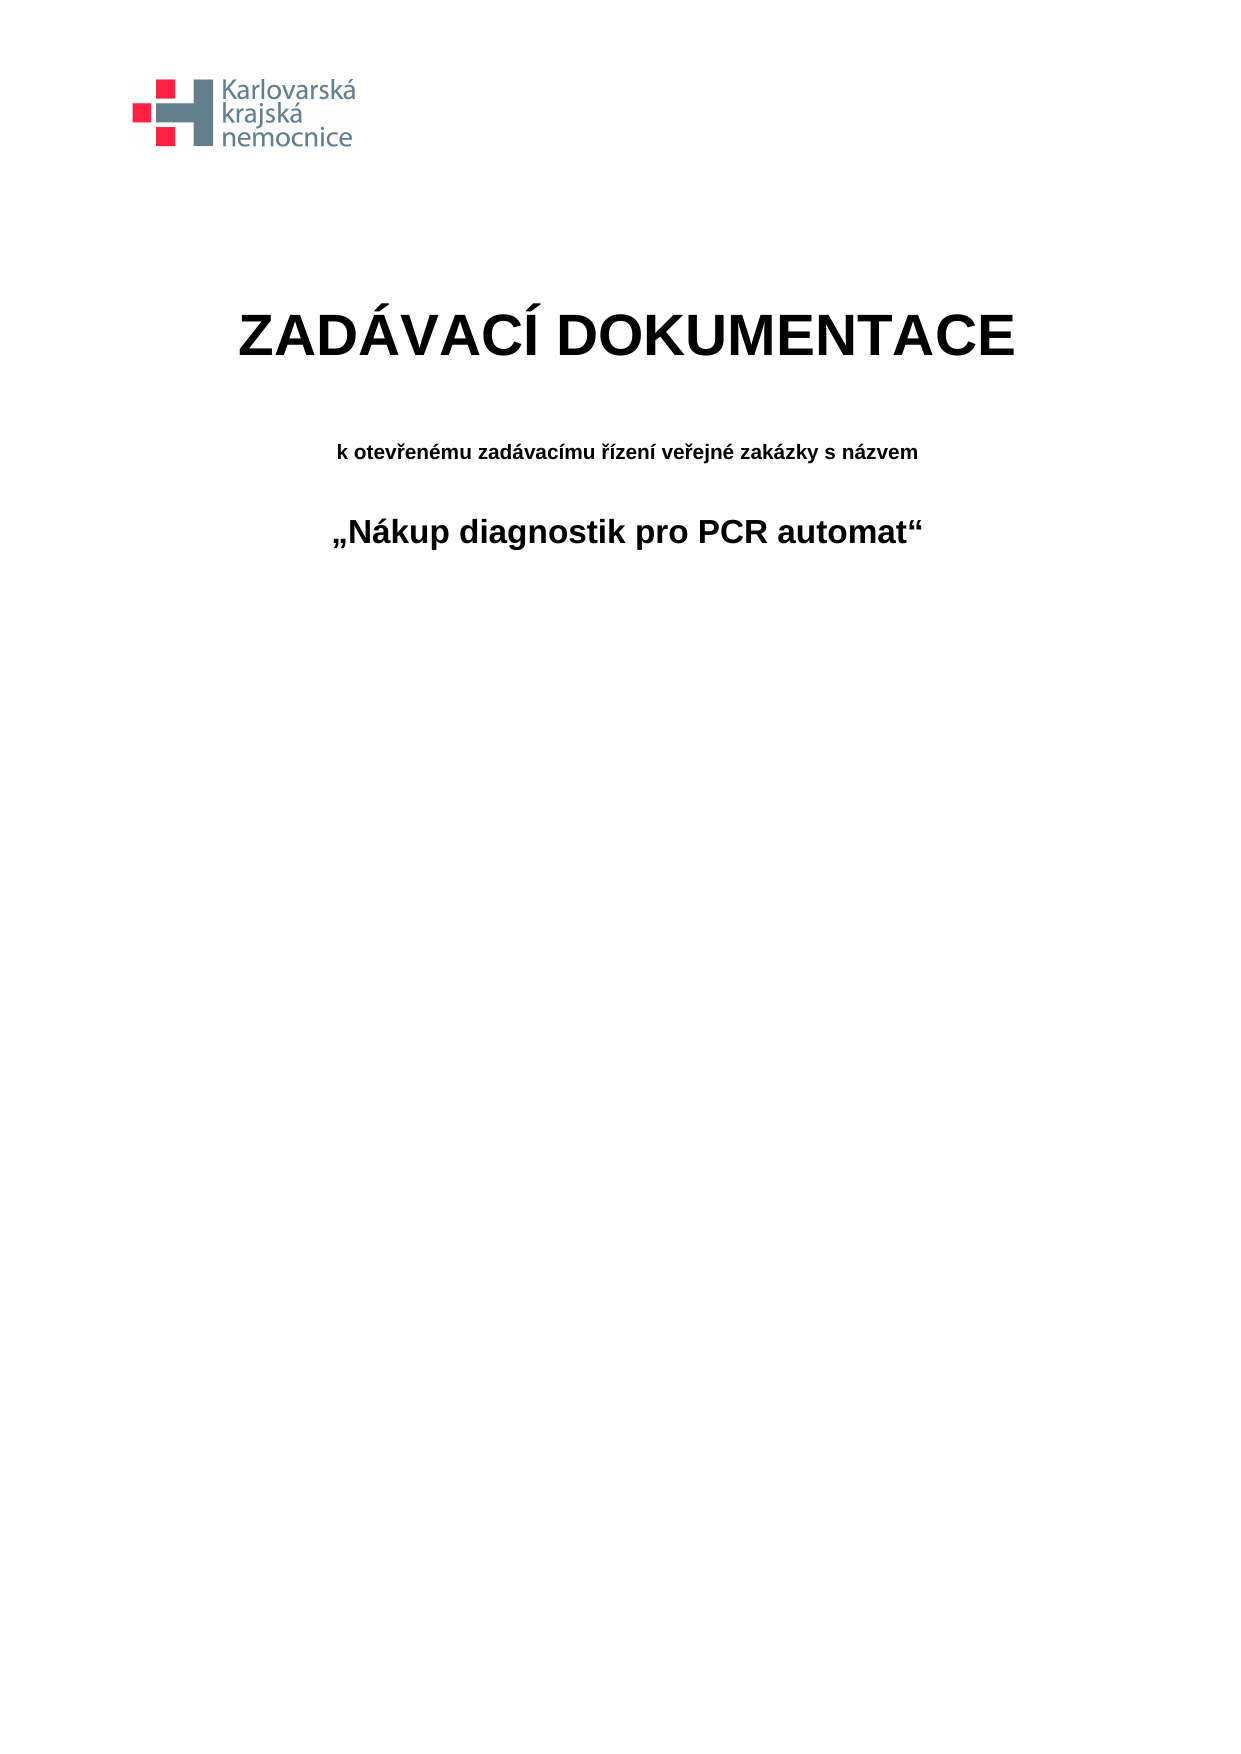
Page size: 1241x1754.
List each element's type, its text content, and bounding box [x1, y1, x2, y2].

text k otevřenému zadávacímu řízení veřejné zakázky s názvem [133, 440, 1122, 464]
text zadávací dokumentace [133, 301, 1122, 368]
text „Nákup diagnostik pro PCR automat“ [133, 512, 1122, 550]
picture [132, 79, 358, 147]
